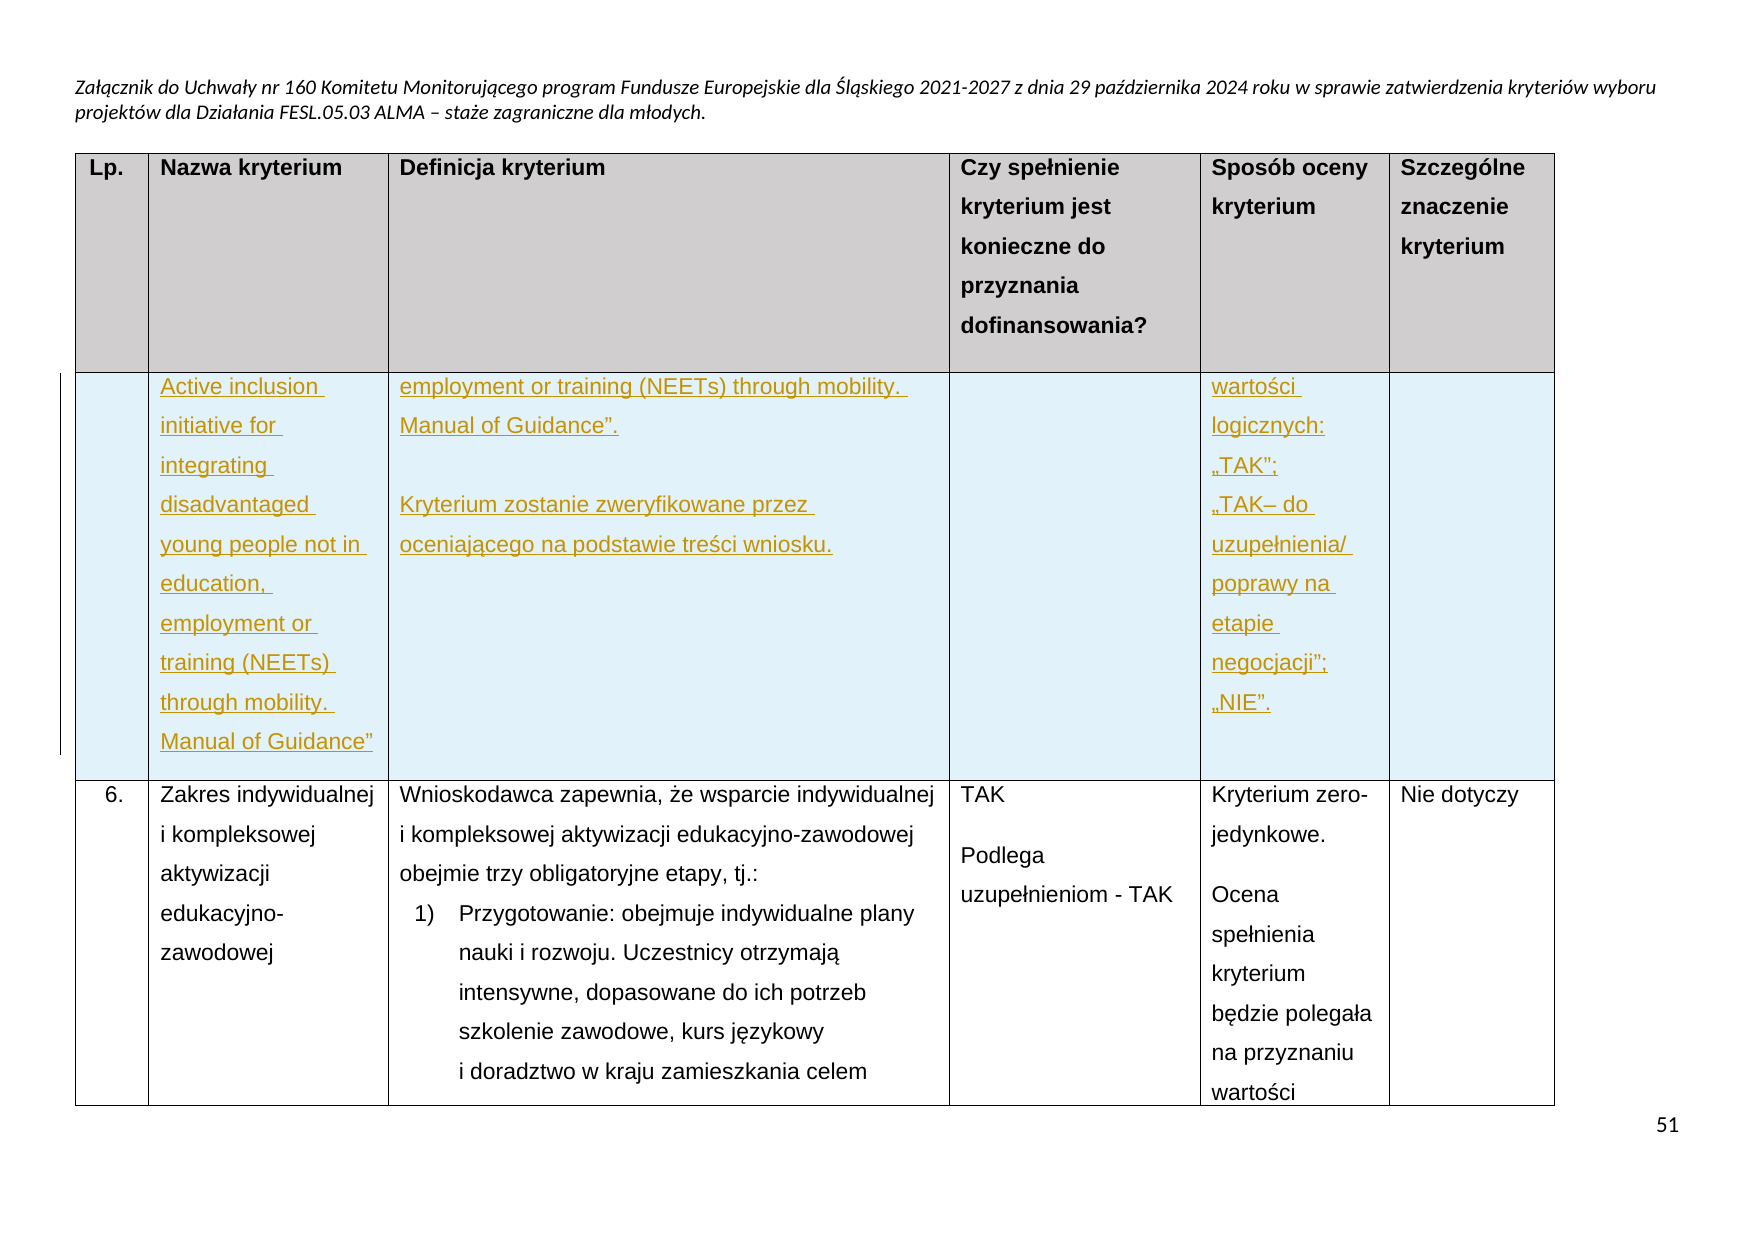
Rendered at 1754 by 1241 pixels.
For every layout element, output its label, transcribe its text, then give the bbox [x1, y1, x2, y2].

table_header Szczególne znaczenie kryterium [1390, 154, 1554, 372]
table_header Czy spełnienie kryterium jest konieczne do przyznania dofinansowania? [950, 154, 1200, 372]
table_header Sposób oceny kryterium [1201, 154, 1389, 372]
table_cell Wnioskodawca zapewnia, że wsparcie indywidualnej i kompleksowej aktywizacji edukacyjno-zawodowej obejmie trzy obligatoryjne etapy, tj.: Przygotowanie: obejmuje indywidualne plany nauki i rozwoju. Uczestnicy otrzymają intensywne, dopasowane do ich potrzeb szkolenie zawodowe, kurs językowy i doradztwo w kraju zamieszkania celem praktycznego przygotowania ich do pobytu za granicą; Mobilność: zapewnienie uczestnikom stażu zagranicznego trwającego od 2 do 6 miesięcy w innym państwie członkowskim UE. Praktyka zawodowa za granicą będzie połączona z usługą mentoringu i szkolenia językowego; Działania następcze: zapewnienie uczestnikom dalszego wsparcia po powrocie z zagranicy do kraju zamieszkania, aby lepiej wykorzystali nowo nabyte umiejętności celem zdobycia zatrudnienia lub podjęcia dalszej edukacji. Faza ta obejmuje m.in.: działania samooceny dla uczestników, przygotowanie pracodawców do zapewnienia miejsc pracy dla uczestników. Wszystkie etapy są ze sobą powiązane i współzależne oraz muszą następować po sobie. Na każdym etapie realizacji projektu będzie zapewniony coaching i doradztwo, które umożliwi jak najdokładniejszą ocenę postępów i perspektywę rozwoju uczestników. Wsparcie w postaci stażu zagranicznego nie odbywa się na takich samych zasadach jak staż realizowany na podstawie ustawy o promocji zatrudnienia i instytucjach rynku pracy oraz aktach wykonawczych do tej ustawy. Staż zagraniczny w Działaniu FESL.05.03 oznacza nadzorowany pobyt w innym państwie członkowskim UE. W ramach działań następczych wnioskodawca musi uwzględnić uznawanie i potwierdzanie osiągnięć uczestników, w miarę możliwości w odniesieniu do kwalifikacji krajowych z wykorzystaniem zasad europejskiego systemu transferu osiągnięć w kształceniu i szkoleniu zawodowym (ECVET ) oraz europejskiego poświadczenia cyfrowego w dziedzinie uczenia się (European Digital Credentials for Learning ) i/lub dokumentacji „Europass – Mobilność”. Obowiązkowe formy wsparcia mogą być uzupełnione o inne aktywności grupowe, w zależności od zidentyfikowanych potrzeb i możliwości grupy docelowej (tj. twarzą w twarz i/lub wirtualnie). Działania uzupełniające mają służyć integracji w grupie i/lub prowadzić do respektowania różnic kulturowych w innym państwie członkowskim UE przed fazą mobilności. Kryterium zostanie zweryfikowane przez oceniającego na podstawie treści wniosku. [389, 781, 949, 1105]
table_cell Kryterium zero-jedynkowe. Ocena spełnienia kryterium będzie polegała na przyznaniu wartości logicznych: „TAK”; „TAK– do uzupełnienia/ poprawy na etapie negocjacji”; „NIE”. [1201, 781, 1389, 1105]
table_header Definicja kryterium [389, 154, 949, 372]
table_cell Zakres indywidualnej i kompleksowej aktywizacji edukacyjno-zawodowej [149, 781, 388, 1105]
table_header Lp. [76, 154, 148, 372]
table_header Nazwa kryterium [149, 154, 388, 372]
table_cell Nie dotyczy [1390, 781, 1554, 1105]
table_cell TAK Podlega uzupełnieniom - TAK [950, 781, 1200, 1105]
table_cell [76, 781, 148, 1105]
